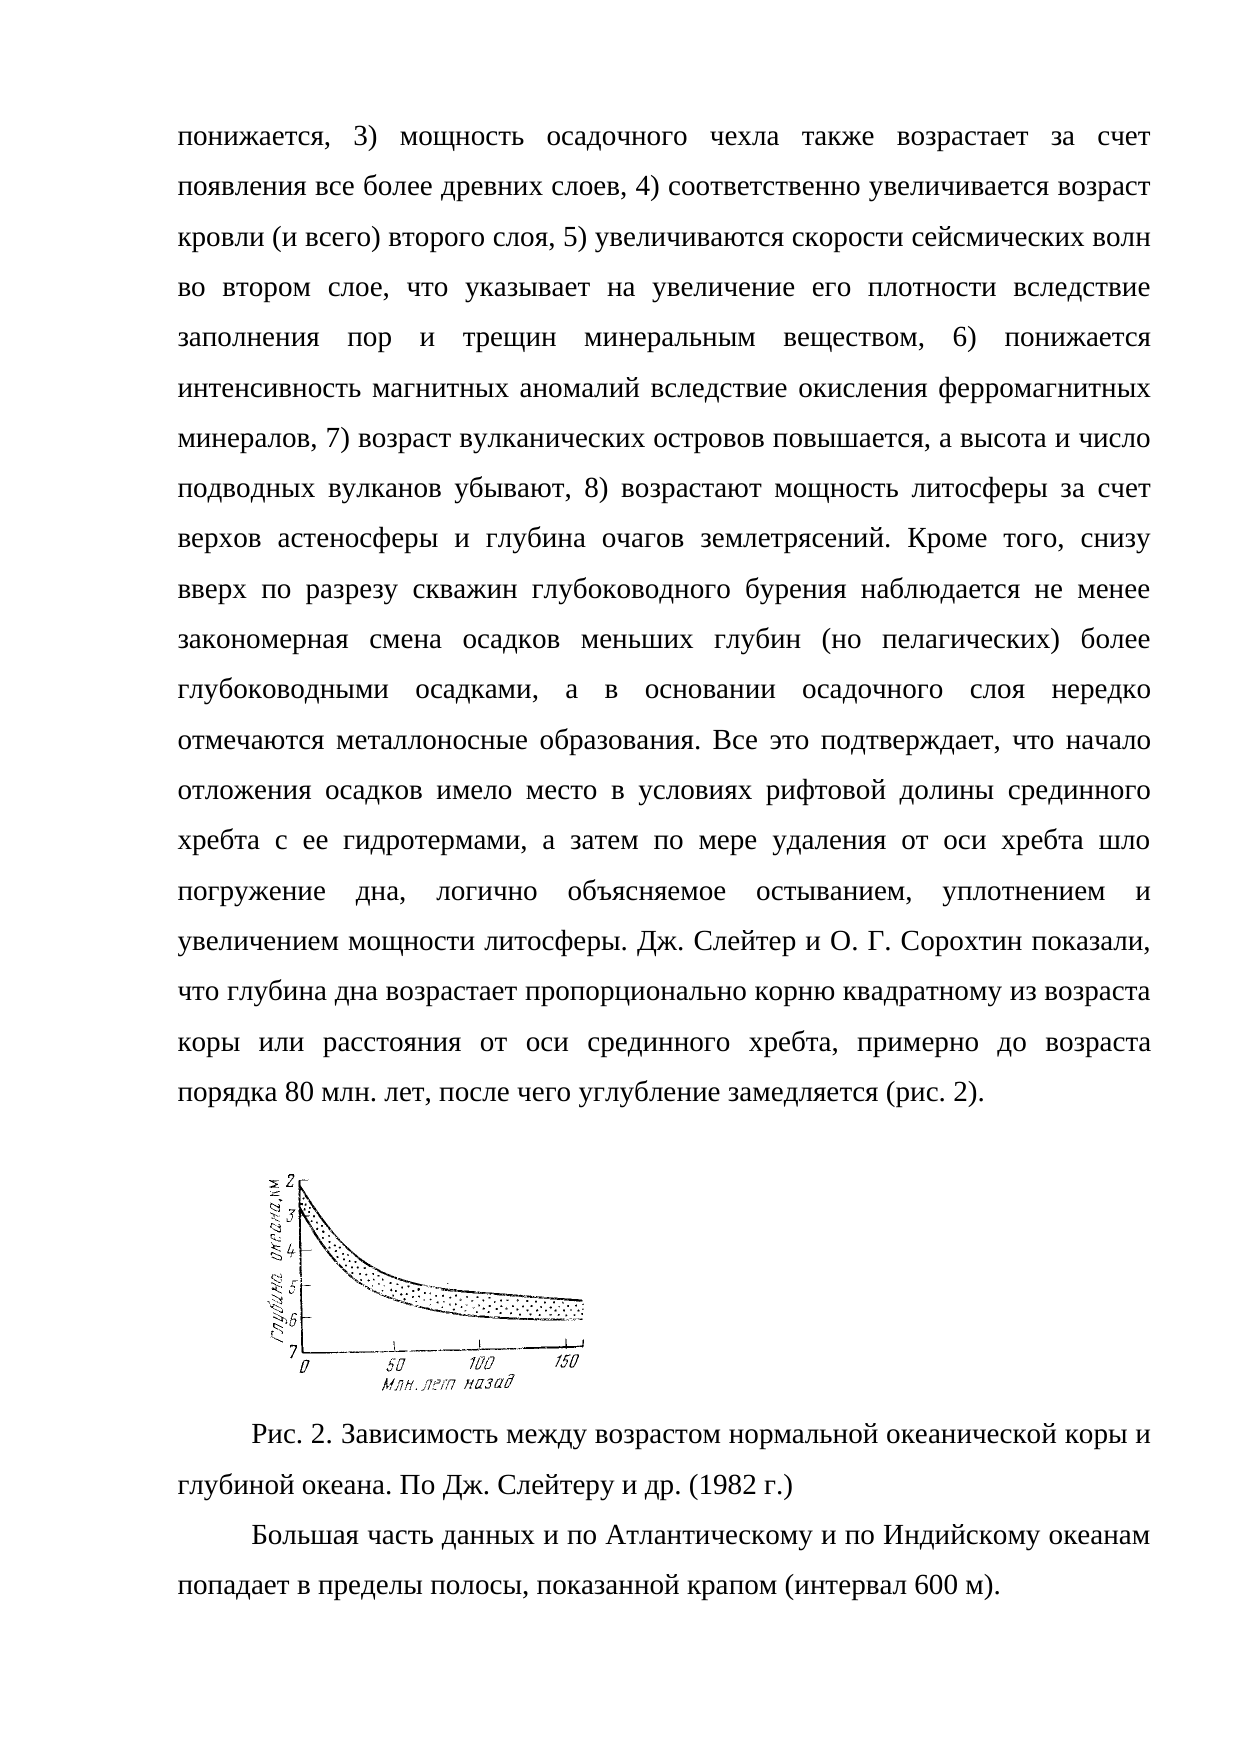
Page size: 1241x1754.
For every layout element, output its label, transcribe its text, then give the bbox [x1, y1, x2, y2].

picture [251, 1174, 605, 1405]
text Рис. 2. Зависимость между возрастом нормальной океанической коры и глубиной океана. По Дж. Слейтеру и др. (.) [177, 1416, 1152, 1500]
text Большая часть данных и по Атлантическому и по Индийскому океанам попадает в пределы полосы, показанной крапом (интервал 600 м). [177, 1517, 1152, 1601]
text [177, 118, 1152, 1108]
